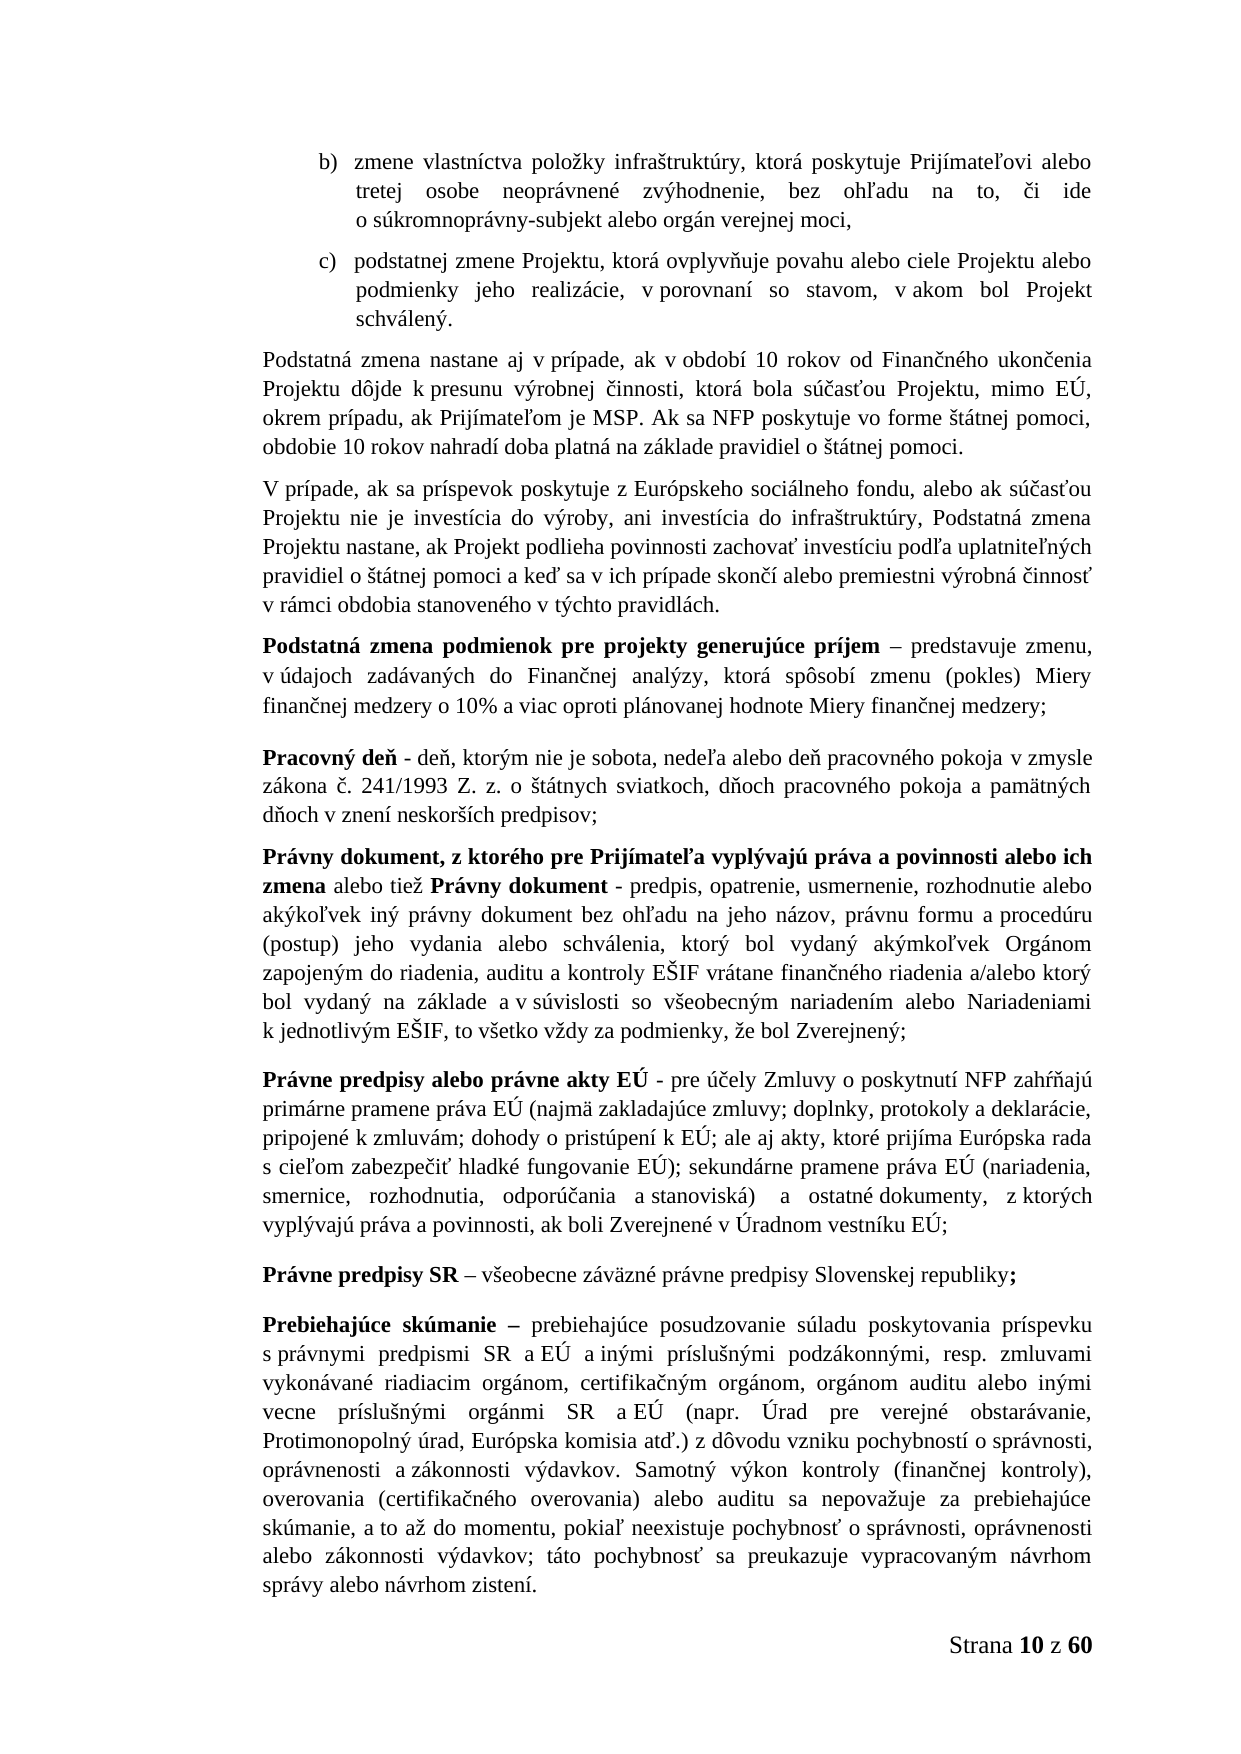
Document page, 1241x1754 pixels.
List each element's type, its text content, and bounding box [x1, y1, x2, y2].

text Právny dokument, z ktorého pre Prijímateľa vyplývajú práva a povinnosti alebo ich zmena alebo tiež Právny dokument - predpis, opatrenie, usmernenie, rozhodnutie alebo akýkoľvek iný právny dokument bez ohľadu na jeho názov, právnu formu a procedúru (postup) jeho vydania alebo schválenia, ktorý bol vydaný akýmkoľvek Orgánom zapojeným do riadenia, auditu a kontroly EŠIF vrátane finančného riadenia a/alebo ktorý bol vydaný na základe a v súvislosti so všeobecným nariadením alebo Nariadeniami k jednotlivým EŠIF, to všetko vždy za podmienky, že bol Zverejnený; [262, 843, 1092, 1043]
list zmene vlastníctva položky infraštruktúry, ktorá poskytuje Prijímateľovi alebo tretej osobe neoprávnené zvýhodnenie, bez ohľadu na to, či ide o súkromnoprávny-subjekt alebo orgán verejnej moci, [318, 148, 1092, 232]
text Právne predpisy SR – všeobecne záväzné právne predpisy Slovenskej republiky; [262, 1261, 1092, 1287]
text Právne predpisy alebo právne akty EÚ - pre účely Zmluvy o poskytnutí NFP zahŕňajú primárne pramene práva EÚ (najmä zakladajúce zmluvy; doplnky, protokoly a deklarácie, pripojené k zmluvám; dohody o pristúpení k EÚ; ale aj akty, ktoré prijíma Európska rada s cieľom zabezpečiť hladké fungovanie EÚ); sekundárne pramene práva EÚ (nariadenia, smernice, rozhodnutia, odporúčania a stanoviská) a ostatné dokumenty, z ktorých vyplývajú práva a povinnosti, ak boli Zverejnené v Úradnom vestníku EÚ; [262, 1066, 1092, 1238]
list Pracovný deň - deň, ktorým nie je sobota, nedeľa alebo deň pracovného pokoja v zmysle zákona č. 241/1993 Z. z. o štátnych sviatkoch, dňoch pracovného pokoja a pamätných dňoch v znení neskorších predpisov; [262, 743, 1092, 828]
list podstatnej zmene Projektu, ktorá ovplyvňuje povahu alebo ciele Projektu alebo podmienky jeho realizácie, v porovnaní so stavom, v akom bol Projekt schválený. [318, 247, 1092, 331]
text Podstatná zmena podmienok pre projekty generujúce príjem – predstavuje zmenu, v údajoch zadávaných do Finančnej analýzy, ktorá spôsobí zmenu (pokles) Miery finančnej medzery o 10% a viac oproti plánovanej hodnote Miery finančnej medzery; [262, 632, 1092, 719]
list V prípade, ak sa príspevok poskytuje z Európskeho sociálneho fondu, alebo ak súčasťou Projektu nie je investícia do výroby, ani investícia do infraštruktúry, Podstatná zmena Projektu nastane, ak Projekt podlieha povinnosti zachovať investíciu podľa uplatniteľných pravidiel o štátnej pomoci a keď sa v ich prípade skončí alebo premiestni výrobná činnosť v rámci obdobia stanoveného v týchto pravidlách. [262, 475, 1092, 617]
list Podstatná zmena nastane aj v prípade, ak v období 10 rokov od Finančného ukončenia Projektu dôjde k presunu výrobnej činnosti, ktorá bola súčasťou Projektu, mimo EÚ, okrem prípadu, ak Prijímateľom je MSP. Ak sa NFP poskytuje vo forme štátnej pomoci, obdobie 10 rokov nahradí doba platná na základe pravidiel o štátnej pomoci. [262, 346, 1092, 460]
text Prebiehajúce skúmanie – prebiehajúce posudzovanie súladu poskytovania príspevku s právnymi predpismi SR a EÚ a inými príslušnými podzákonnými, resp. zmluvami vykonávané riadiacim orgánom, certifikačným orgánom, orgánom auditu alebo inými vecne príslušnými orgánmi SR a EÚ (napr. Úrad pre verejné obstarávanie, Protimonopolný úrad, Európska komisia atď.) z dôvodu vzniku pochybností o správnosti, oprávnenosti a zákonnosti výdavkov. Samotný výkon kontroly (finančnej kontroly), overovania (certifikačného overovania) alebo auditu sa nepovažuje za prebiehajúce skúmanie, a to až do momentu, pokiaľ neexistuje pochybnosť o správnosti, oprávnenosti alebo zákonnosti výdavkov; táto pochybnosť sa preukazuje vypracovaným návrhom správy alebo návrhom zistení. [262, 1311, 1092, 1598]
